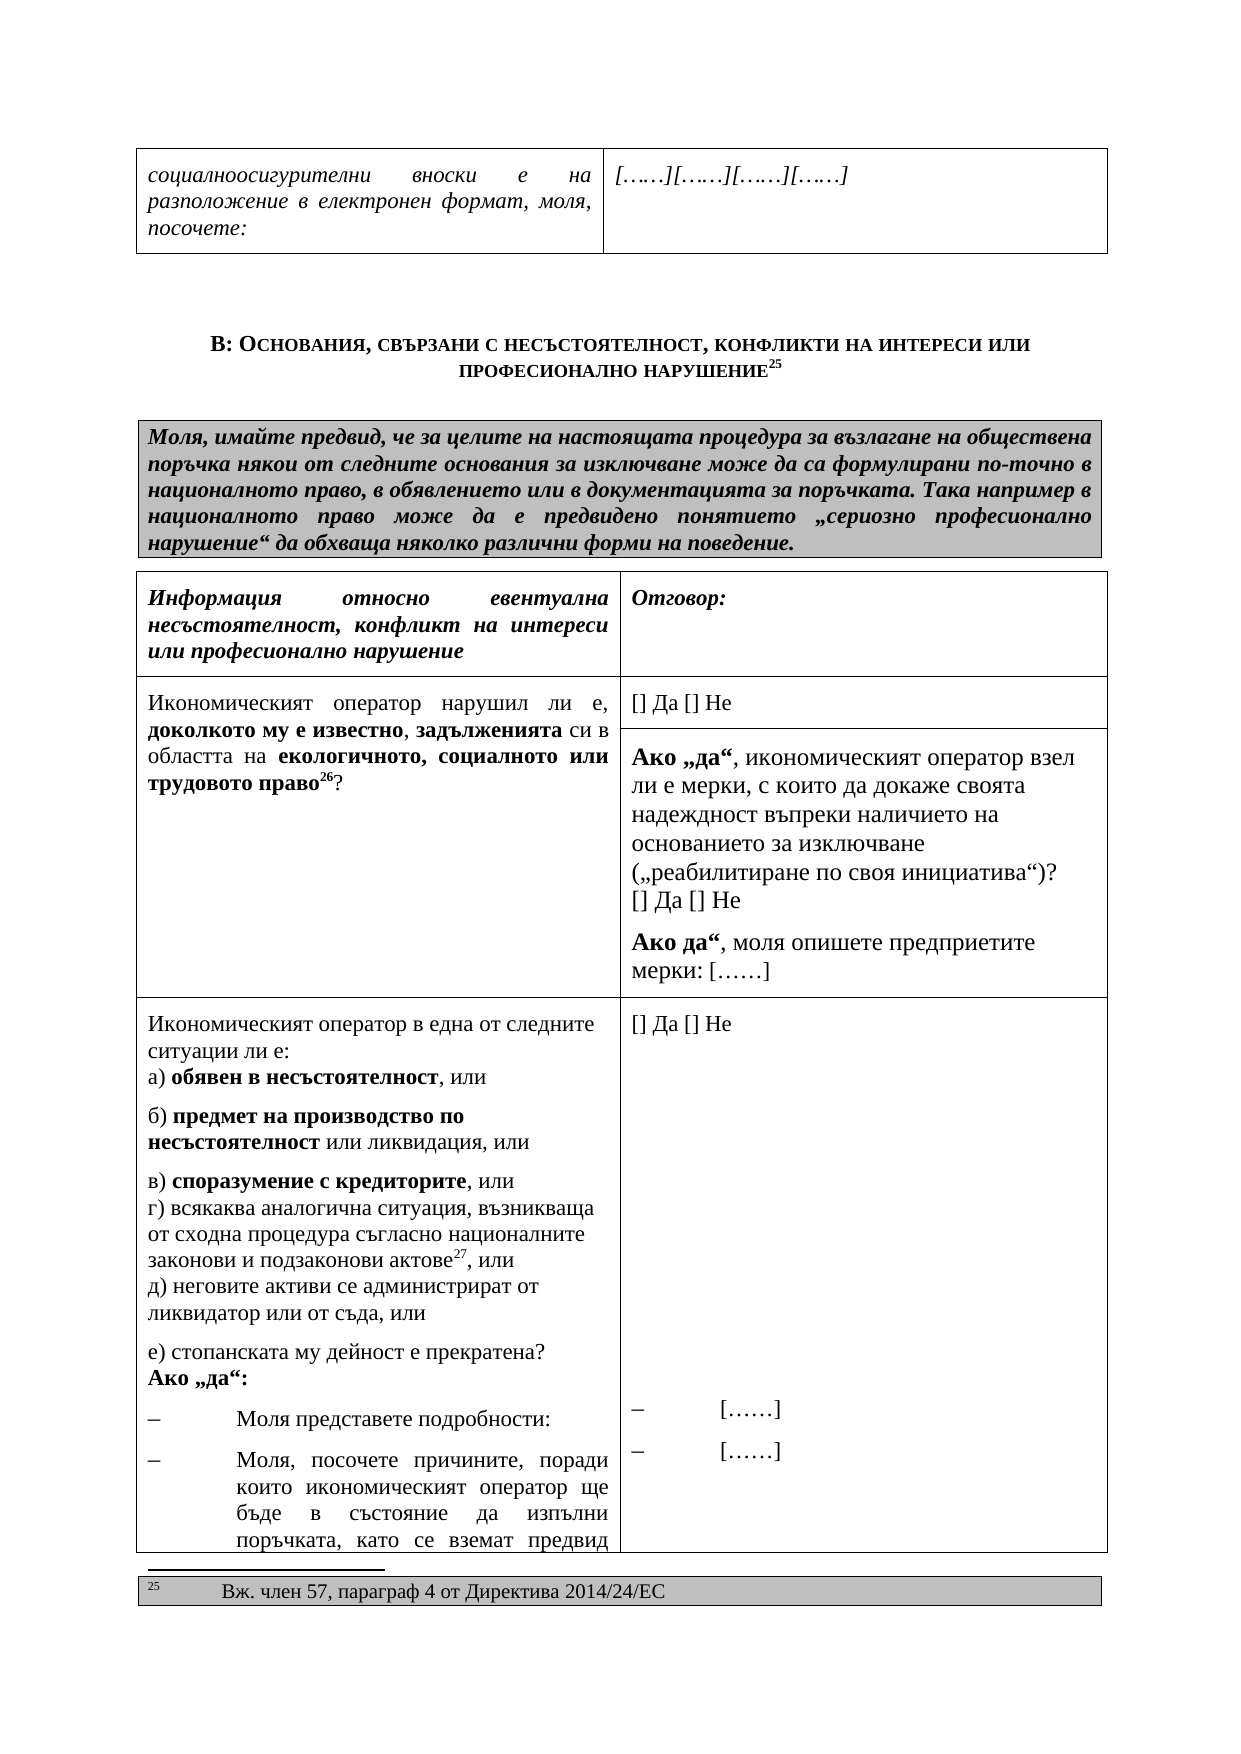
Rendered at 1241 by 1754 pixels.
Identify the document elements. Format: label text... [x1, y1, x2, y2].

text В: Основания, свързани с несъстоятелност, конфликти на интереси или професионално нарушение [148, 330, 1093, 383]
table_cell [] Да [] Не [621, 677, 1107, 728]
table_cell Ако „да“, икономическият оператор взел ли е мерки, с които да докаже своята надеждност въпреки наличието на основанието за изключване („реабилитиране по своя инициатива“)? [] Да [] Не Ако да“, моля опишете предприетите мерки: [……] [621, 729, 1107, 997]
table_header Отговор: [621, 572, 1107, 676]
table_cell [137, 998, 620, 1552]
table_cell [137, 149, 603, 253]
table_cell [604, 149, 1107, 253]
text Моля, имайте предвид, че за целите на настоящата процедура за възлагане на обществена поръчка някои от следните основания за изключване може да са формулирани по-точно в националното право, в обявлението или в документацията за поръчката. Така например в националното право може да е предвидено понятието „сериозно професионално нарушение“ да обхваща няколко различни форми на поведение. [139, 421, 1101, 557]
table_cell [621, 998, 1107, 1552]
table_cell Икономическият оператор нарушил ли е, доколкото му е известно, задълженията си в областта на екологичното, социалното или трудовото право? [137, 677, 620, 997]
table_header Информация относно евентуална несъстоятелност, конфликт на интереси или професионално нарушение [137, 572, 620, 676]
